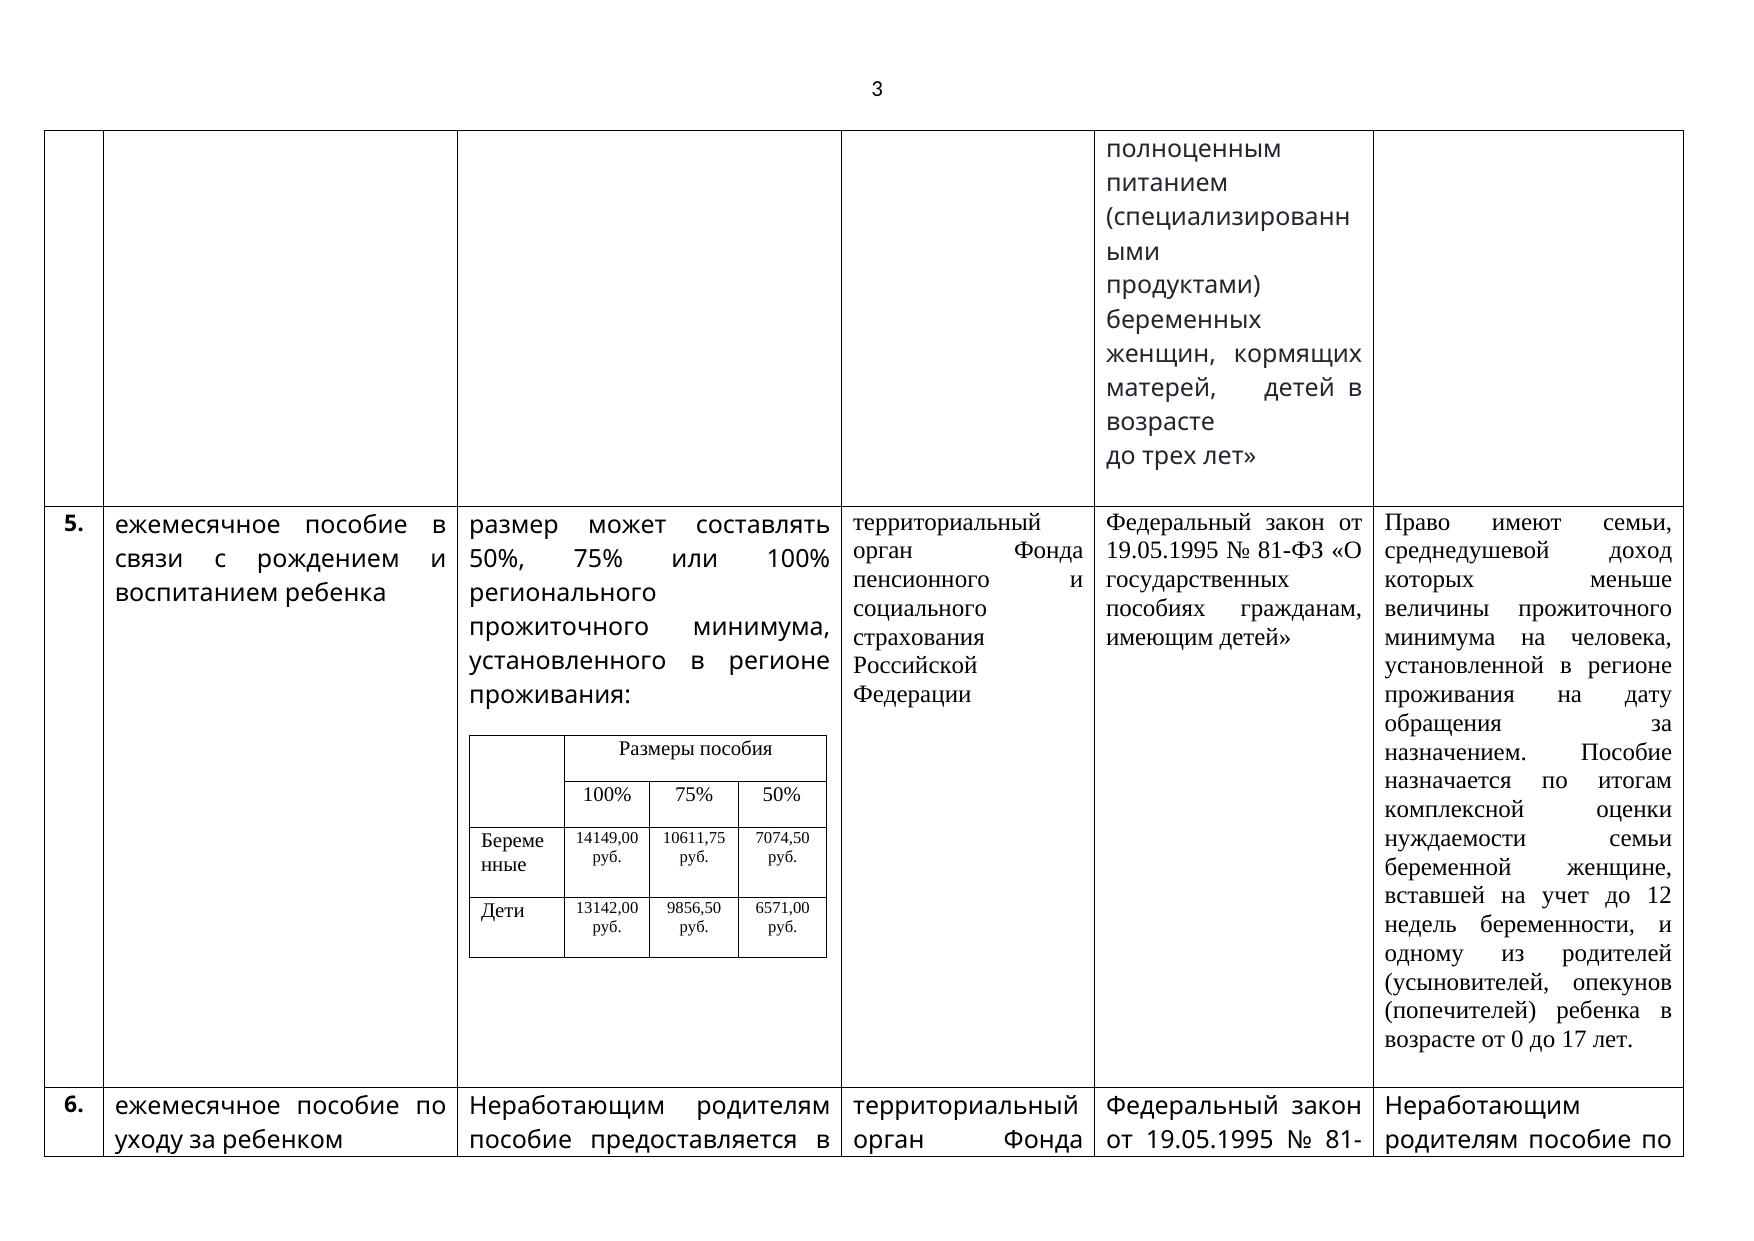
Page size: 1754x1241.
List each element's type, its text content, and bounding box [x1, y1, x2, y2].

table_cell ежемесячное пособие в связи с рождением и воспитанием ребенка [104, 507, 457, 1087]
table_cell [104, 131, 457, 506]
table_cell 6. [45, 1088, 103, 1156]
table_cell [842, 131, 1094, 506]
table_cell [842, 1088, 1094, 1156]
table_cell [1374, 131, 1683, 506]
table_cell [1374, 1088, 1683, 1156]
table_cell размер может составлять 50%, 75% или 100% регионального прожиточного минимума, установленного в регионе проживания: [458, 507, 841, 1087]
table_cell Право имеют семьи, среднедушевой доход которых меньше величины прожиточного минимума на человека, установленной в регионе проживания на дату обращения за назначением. Пособие назначается по итогам комплексной оценки нуждаемости семьи беременной женщине, вставшей на учет до 12 недель беременности, и одному из родителей (усыновителей, опекунов (попечителей) ребенка в возрасте от 0 до 17 лет. [1374, 507, 1683, 1087]
table_cell территориальный орган Фонда пенсионного и социального страхования Российской Федерации [842, 507, 1094, 1087]
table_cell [458, 131, 841, 506]
table_cell 4. [45, 131, 103, 506]
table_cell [1095, 131, 1373, 506]
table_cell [1095, 1088, 1373, 1156]
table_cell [104, 1088, 457, 1156]
table_cell 5. [45, 507, 103, 1087]
table_cell Федеральный закон от 19.05.1995 № 81-ФЗ «О государственных пособиях гражданам, имеющим детей» [1095, 507, 1373, 1087]
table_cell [458, 1088, 841, 1156]
